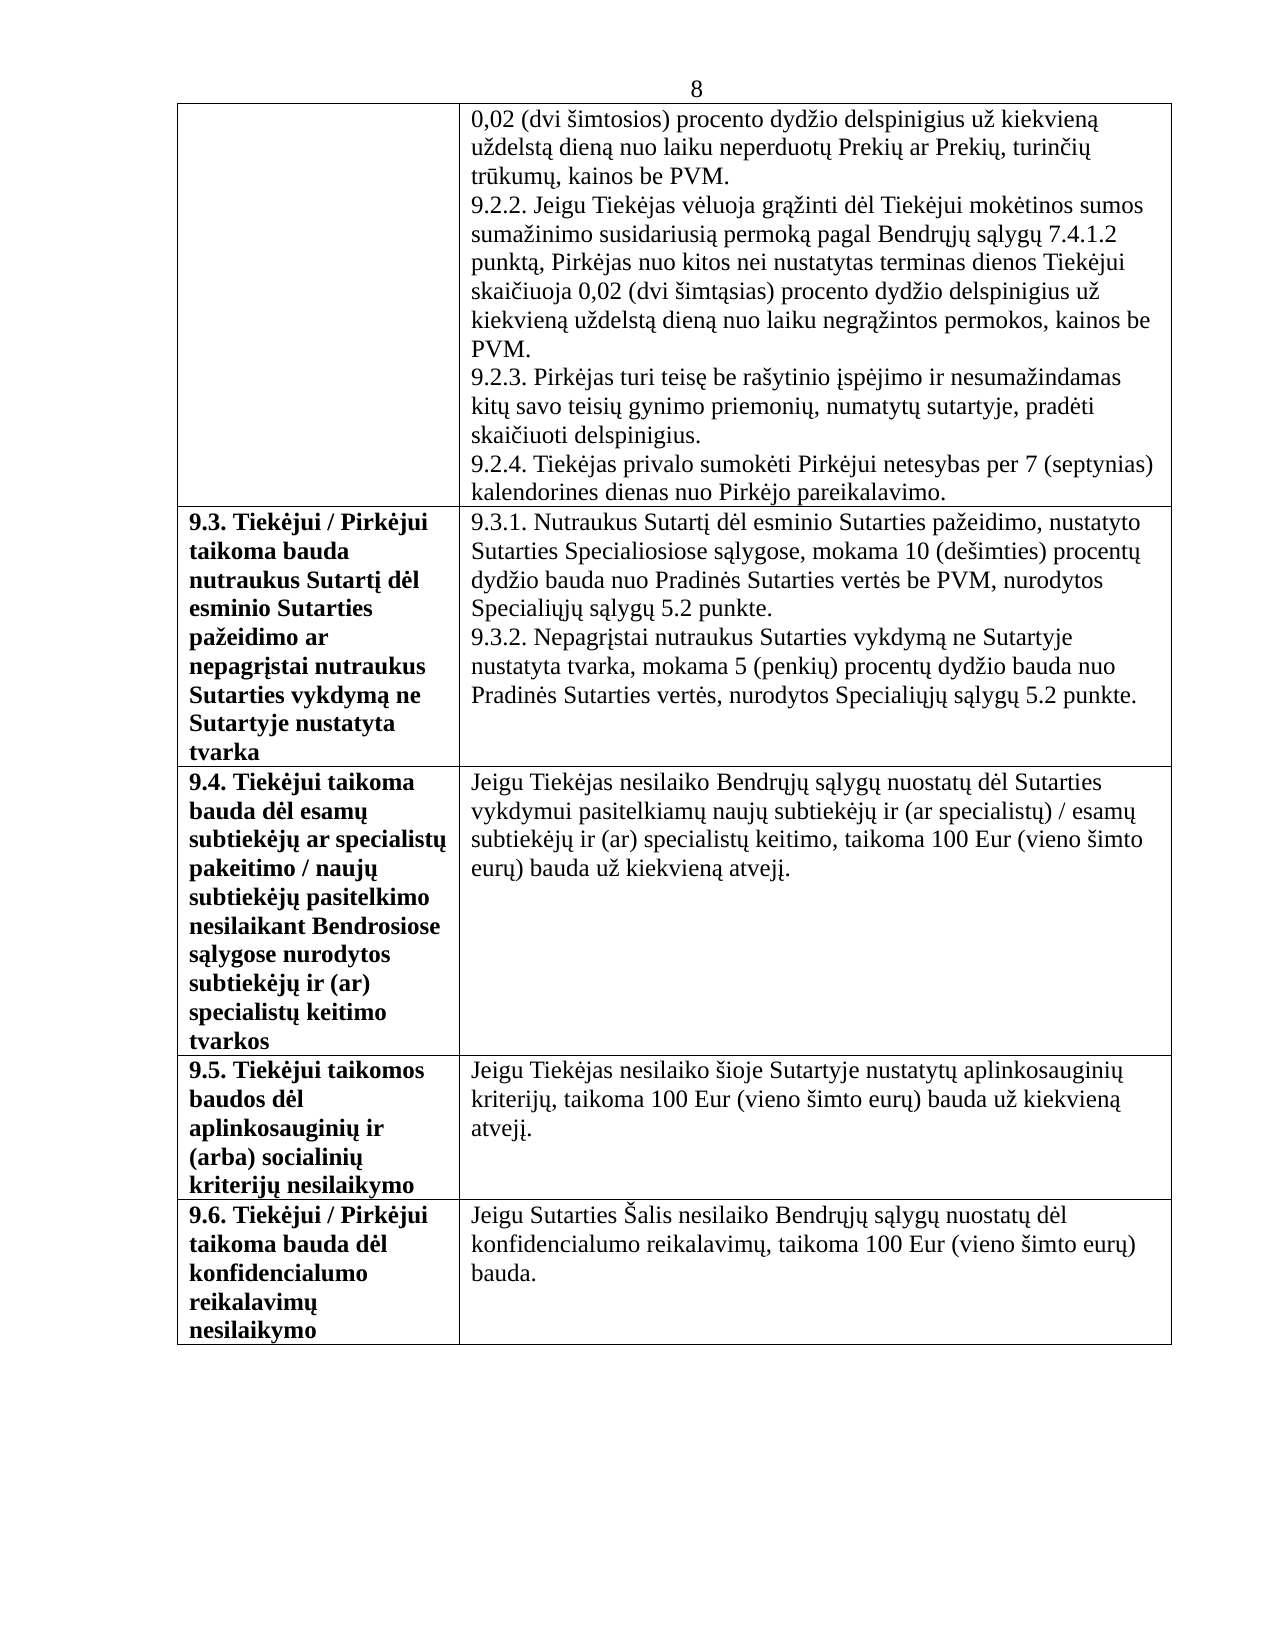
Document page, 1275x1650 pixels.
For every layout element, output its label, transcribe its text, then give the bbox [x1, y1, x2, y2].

table_cell 9.4. Tiekėjui taikoma bauda dėl esamų subtiekėjų ar specialistų pakeitimo / naujų subtiekėjų pasitelkimo nesilaikant Bendrosiose sąlygose nurodytos subtiekėjų ir (ar) specialistų keitimo tvarkos [178, 767, 459, 1054]
table_cell 9.3.1. Nutraukus Sutartį dėl esminio Sutarties pažeidimo, nustatyto Sutarties Specialiosiose sąlygose, mokama 10 (dešimties) procentų dydžio bauda nuo Pradinės Sutarties vertės be PVM, nurodytos Specialiųjų sąlygų 5.2 punkte. 9.3.2. Nepagrįstai nutraukus Sutarties vykdymą ne Sutartyje nustatyta tvarka, mokama 5 (penkių) procentų dydžio bauda nuo Pradinės Sutarties vertės, nurodytos Specialiųjų sąlygų 5.2 punkte. [460, 507, 1171, 766]
table_cell Jeigu Tiekėjas nesilaiko šioje Sutartyje nustatytų aplinkosauginių kriterijų, taikoma 100 Eur (vieno šimto eurų) bauda už kiekvieną atvejį. [460, 1056, 1171, 1199]
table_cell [460, 104, 1171, 506]
table_cell Jeigu Tiekėjas nesilaiko Bendrųjų sąlygų nuostatų dėl Sutarties vykdymui pasitelkiamų naujų subtiekėjų ir (ar specialistų) / esamų subtiekėjų ir (ar) specialistų keitimo, taikoma 100 Eur (vieno šimto eurų) bauda už kiekvieną atvejį. [460, 767, 1171, 1054]
table_cell Jeigu Sutarties Šalis nesilaiko Bendrųjų sąlygų nuostatų dėl konfidencialumo reikalavimų, taikoma 100 Eur (vieno šimto eurų) bauda. [460, 1200, 1171, 1344]
table_cell 9.5. Tiekėjui taikomos baudos dėl aplinkosauginių ir (arba) socialinių kriterijų nesilaikymo [178, 1056, 459, 1199]
table_cell 9.3. Tiekėjui / Pirkėjui taikoma bauda nutraukus Sutartį dėl esminio Sutarties pažeidimo ar nepagrįstai nutraukus Sutarties vykdymą ne Sutartyje nustatyta tvarka [178, 507, 459, 766]
table_cell 9.6. Tiekėjui / Pirkėjui taikoma bauda dėl konfidencialumo reikalavimų nesilaikymo [178, 1200, 459, 1344]
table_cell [178, 104, 459, 506]
